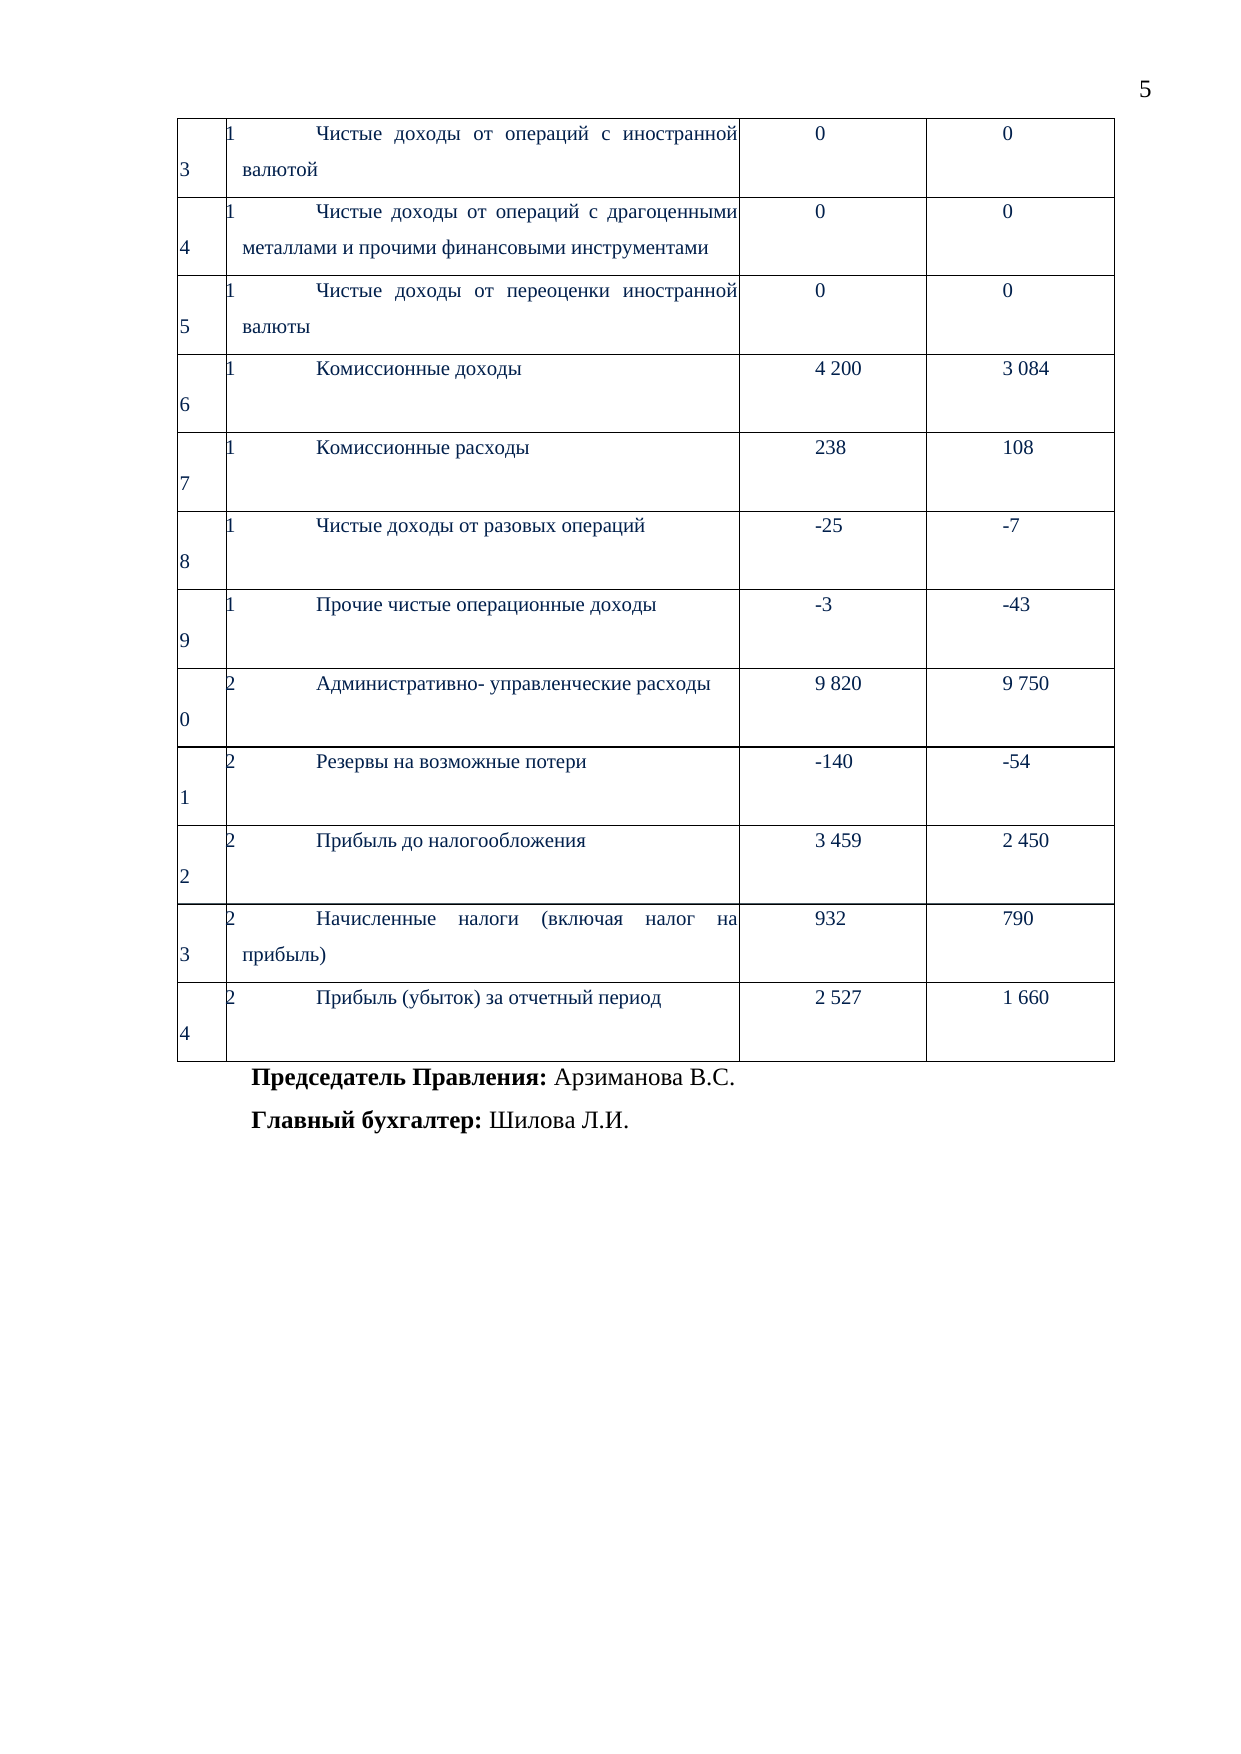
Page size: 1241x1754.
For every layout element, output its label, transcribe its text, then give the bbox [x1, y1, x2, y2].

text Главный бухгалтер: Шилова Л.И. [177, 1105, 1152, 1134]
text Председатель Правления: Арзиманова В.С. [177, 1062, 1152, 1091]
